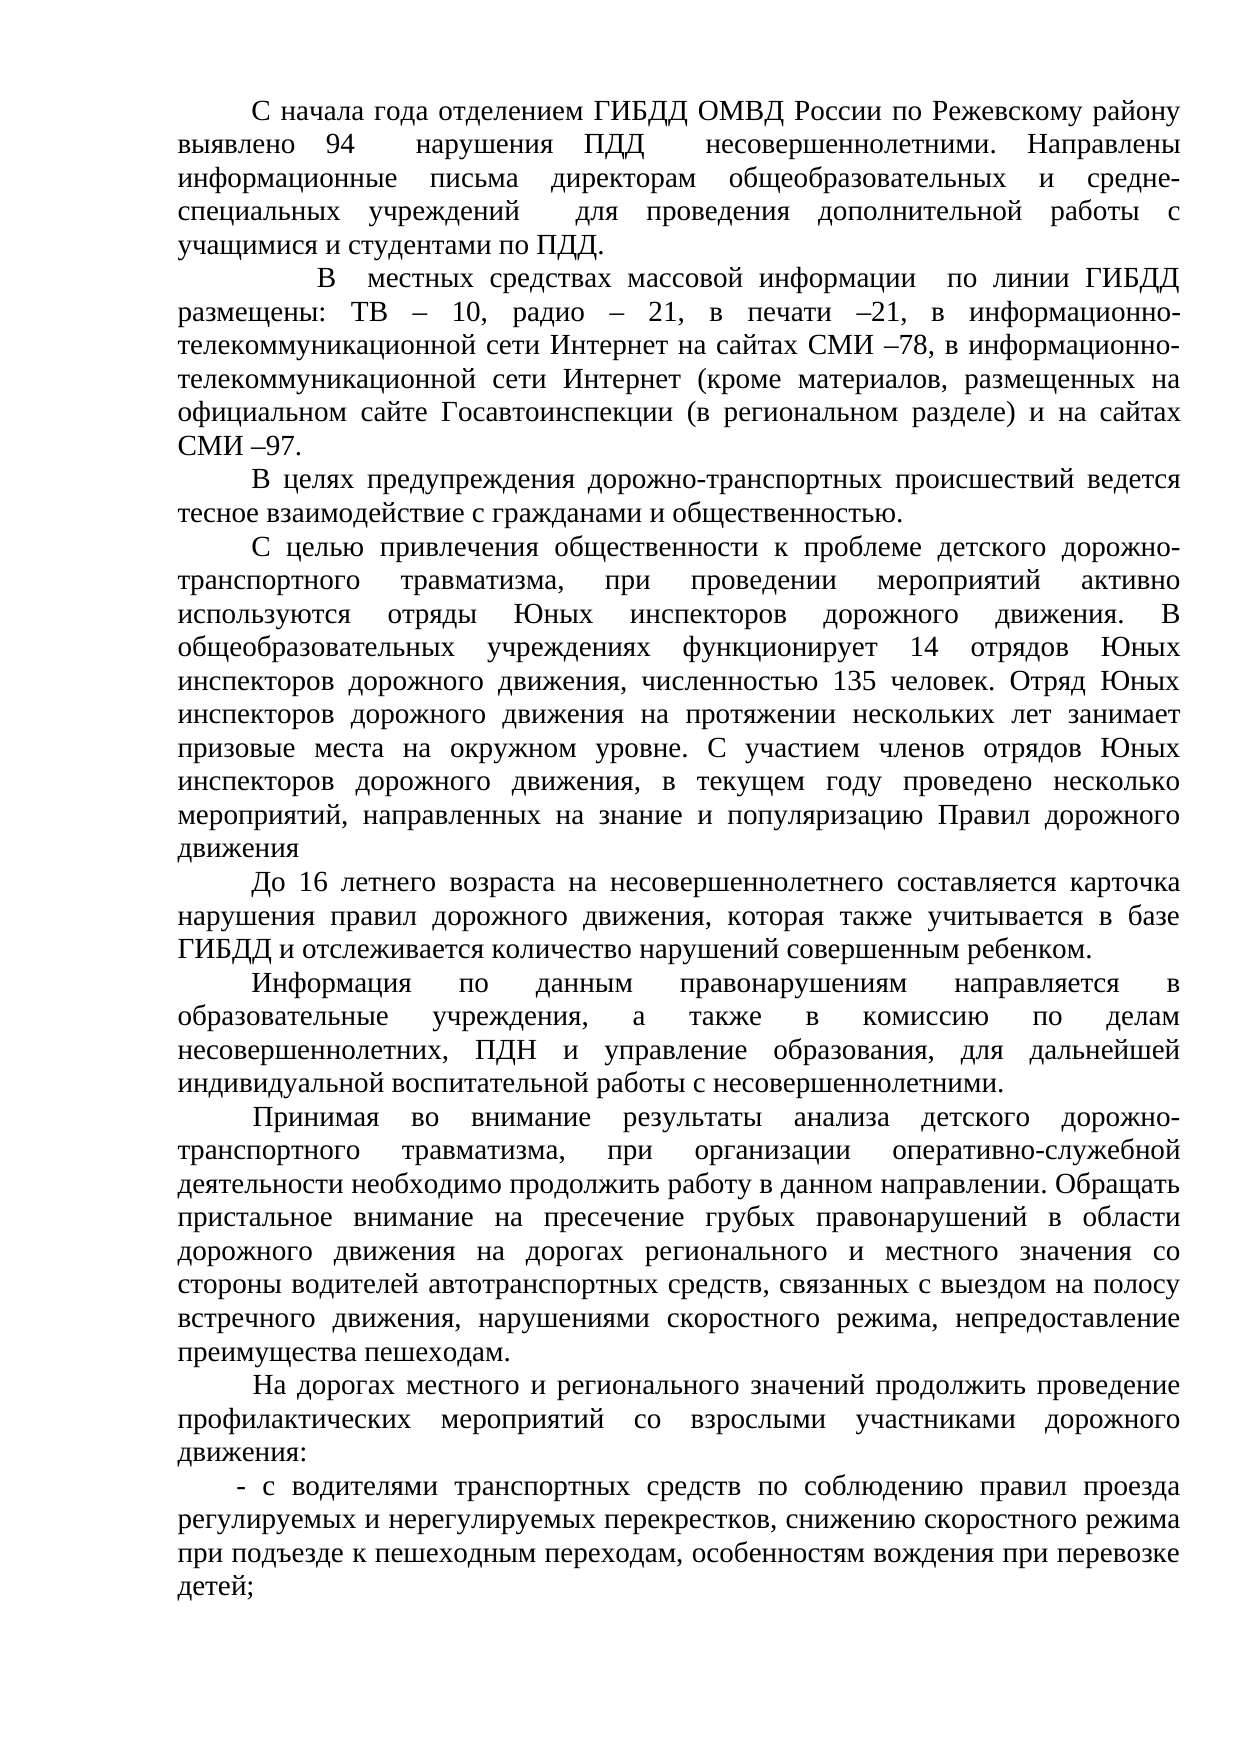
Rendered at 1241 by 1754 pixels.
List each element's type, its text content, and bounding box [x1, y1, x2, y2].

text Принимая во внимание результаты анализа детского дорожно-транспортного травматизма, при организации оперативно-служебной деятельности необходимо продолжить работу в данном направлении. Обращать пристальное внимание на пресечение грубых правонарушений в области дорожного движения на дорогах регионального и местного значения со стороны водителей автотранспортных средств, связанных с выездом на полосу встречного движения, нарушениями скоростного режима, непредоставление преимущества пешеходам. [177, 1099, 1181, 1367]
text В целях предупреждения дорожно-транспортных происшествий ведется тесное взаимодействие с гражданами и общественностью. [177, 462, 1181, 529]
text С начала года отделением ГИБДД ОМВД России по Режевскому району выявлено 94 нарушения ПДД несовершеннолетними. Направлены информационные письма директорам общеобразовательных и средне-специальных учреждений для проведения дополнительной работы с учащимися и студентами по ПДД. [177, 93, 1181, 260]
text С целью привлечения общественности к проблеме детского дорожно-транспортного травматизма, при проведении мероприятий активно используются отряды Юных инспекторов дорожного движения. В общеобразовательных учреждениях функционирует 14 отрядов Юных инспекторов дорожного движения, численностью 135 человек. Отряд Юных инспекторов дорожного движения на протяжении нескольких лет занимает призовые места на окружном уровне. С участием членов отрядов Юных инспекторов дорожного движения, в текущем году проведено несколько мероприятий, направленных на знание и популяризацию Правил дорожного движения [177, 529, 1181, 864]
text - с водителями транспортных средств по соблюдению правил проезда регулируемых и нерегулируемых перекрестков, снижению скоростного режима при подъезде к пешеходным переходам, особенностям вождения при перевозке детей; [177, 1468, 1181, 1602]
text В местных средствах массовой информации по линии ГИБДД размещены: ТВ – 10, радио – 21, в печати –21, в информационно-телекоммуникационной сети Интернет на сайтах СМИ –78, в информационно-телекоммуникационной сети Интернет (кроме материалов, размещенных на официальном сайте Госавтоинспекции (в региональном разделе) и на сайтах СМИ –97. [177, 260, 1181, 462]
text Информация по данным правонарушениям направляется в образовательные учреждения, а также в комиссию по делам несовершеннолетних, ПДН и управление образования, для дальнейшей индивидуальной воспитательной работы с несовершеннолетними. [177, 965, 1181, 1099]
text До 16 летнего возраста на несовершеннолетнего составляется карточка нарушения правил дорожного движения, которая также учитывается в базе ГИБДД и отслеживается количество нарушений совершенным ребенком. [177, 864, 1181, 965]
text На дорогах местного и регионального значений продолжить проведение профилактических мероприятий со взрослыми участниками дорожного движения: [177, 1367, 1181, 1468]
